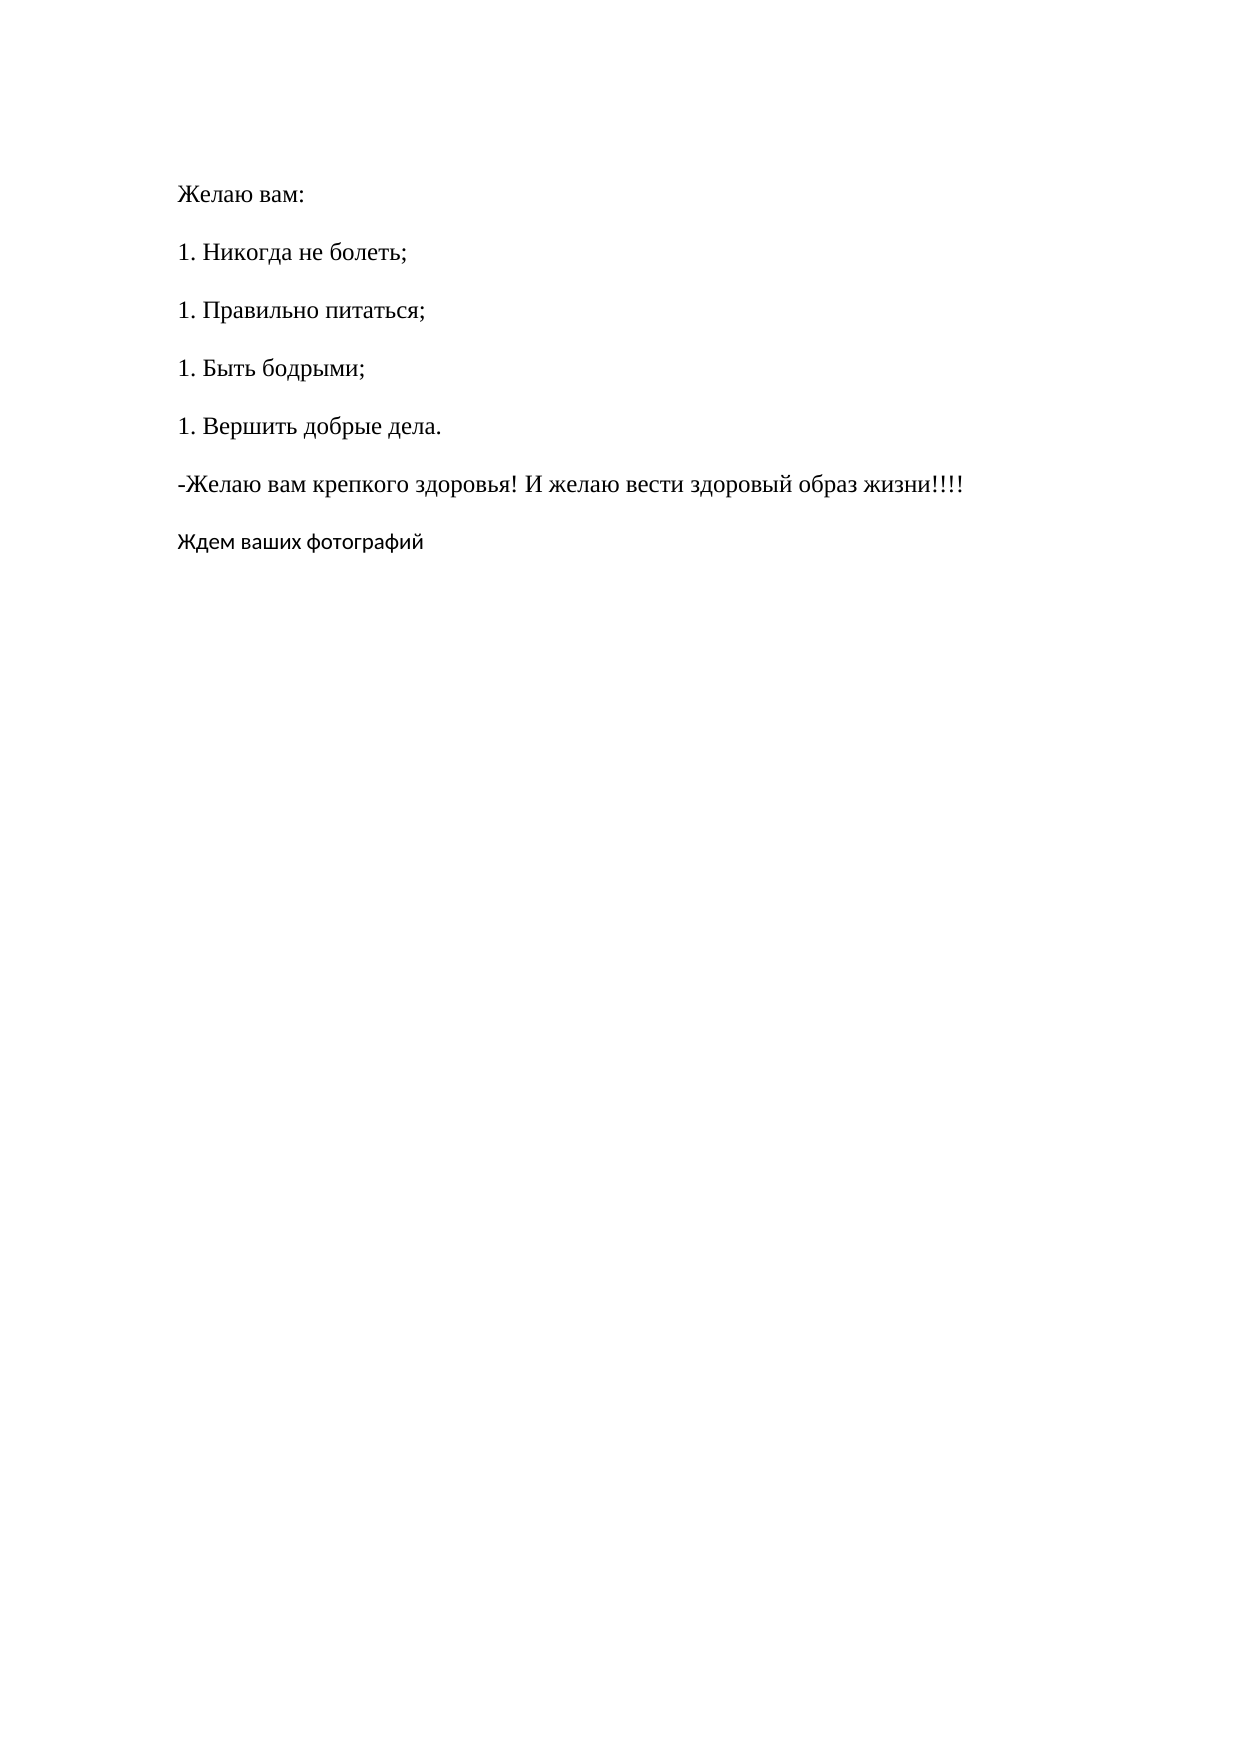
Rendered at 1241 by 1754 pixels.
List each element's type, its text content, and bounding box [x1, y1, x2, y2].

text 1. Никогда не болеть; [177, 237, 1152, 266]
text Ждем ваших фотографий [177, 527, 1152, 555]
text 1. Вершить добрые дела. [177, 411, 1152, 440]
text 1. Быть бодрыми; [177, 353, 1152, 382]
text Желаю вам: [177, 179, 1152, 208]
text -Желаю вам крепкого здоровья! И желаю вести здоровый образ жизни!!!! [177, 469, 1152, 498]
text 1. Правильно питаться; [177, 295, 1152, 324]
